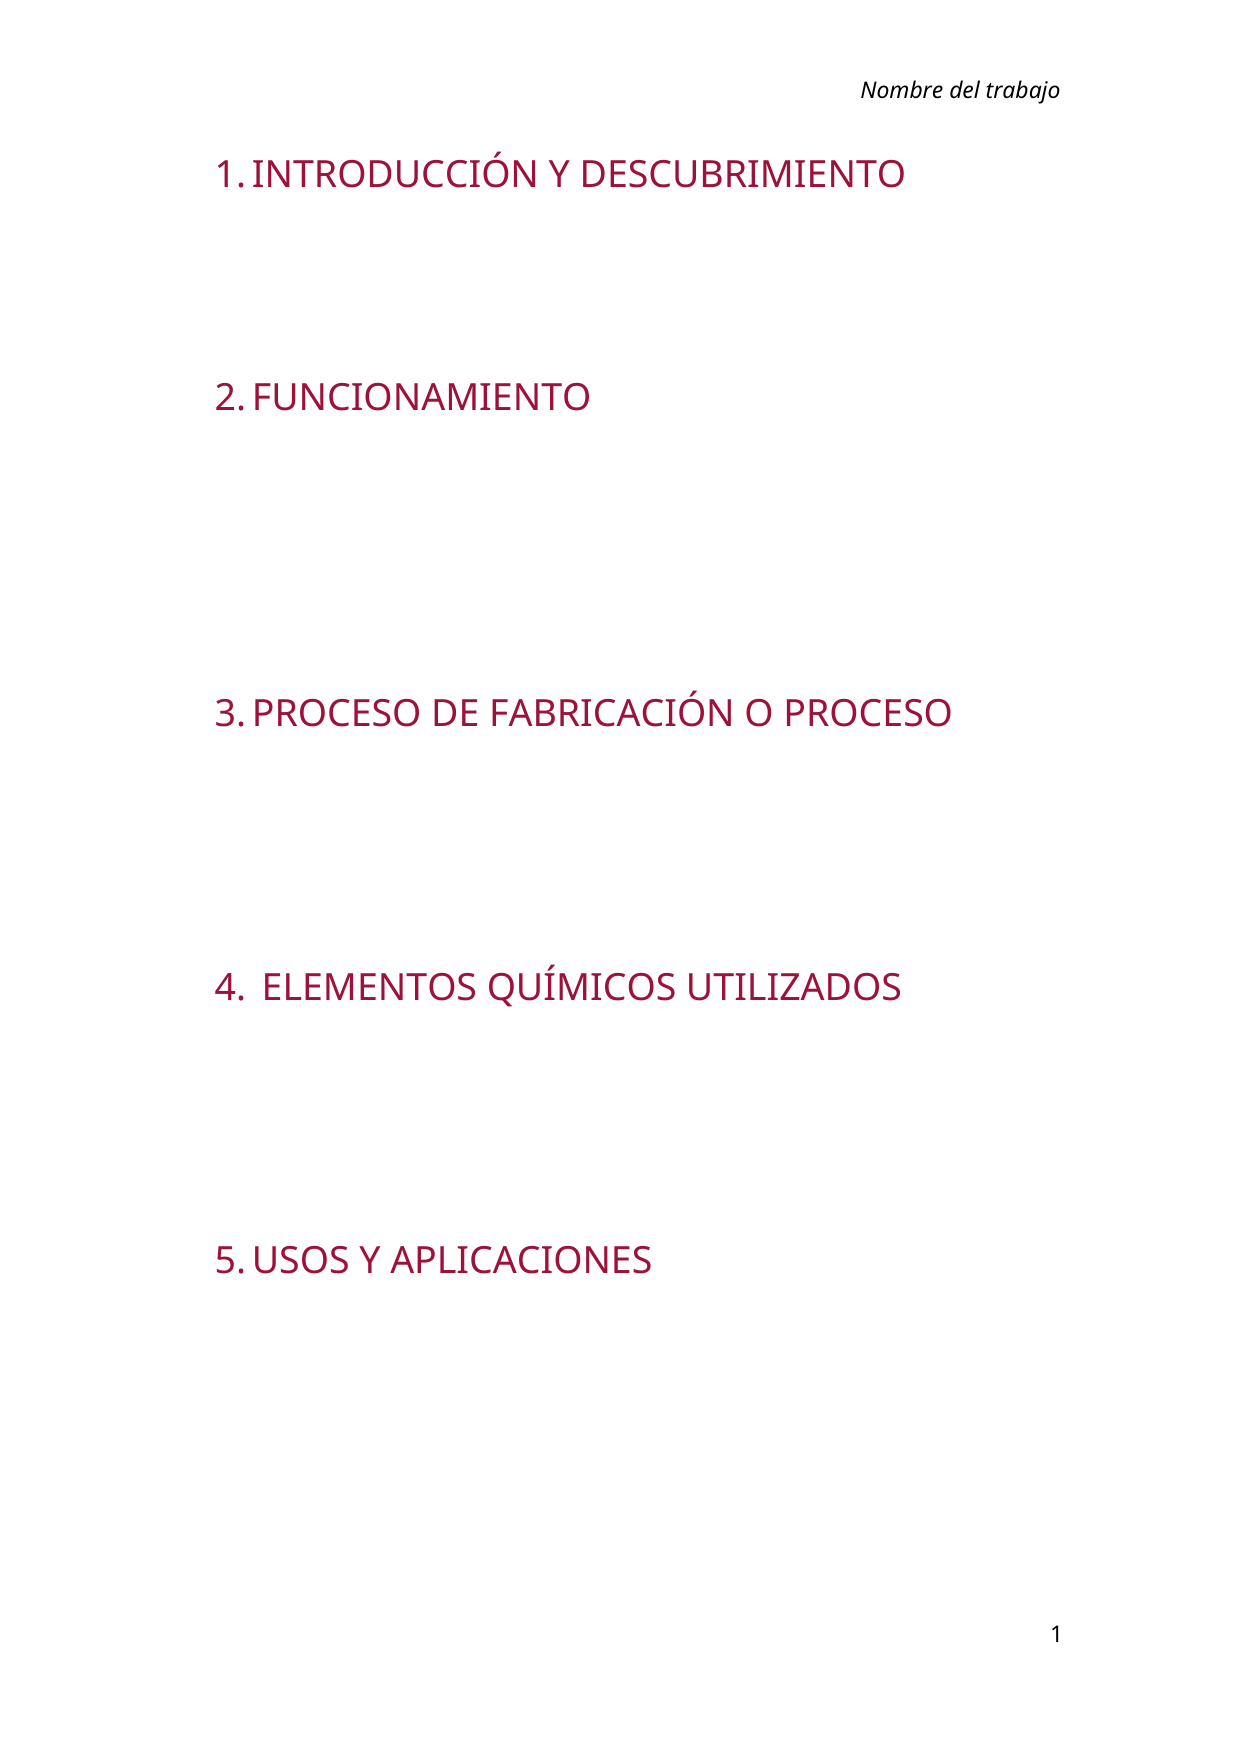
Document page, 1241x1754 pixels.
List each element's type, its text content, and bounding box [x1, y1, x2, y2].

text INTRODUCCIÓN Y DESCUBRIMIENTO [214, 148, 1063, 199]
text USOS Y APLICACIONES [214, 1234, 1063, 1285]
text FUNCIONAMIENTO [214, 371, 1063, 422]
text PROCESO DE FABRICACIÓN O PROCESO [214, 687, 1063, 738]
text ELEMENTOS QUÍMICOS UTILIZADOS [214, 960, 1063, 1011]
